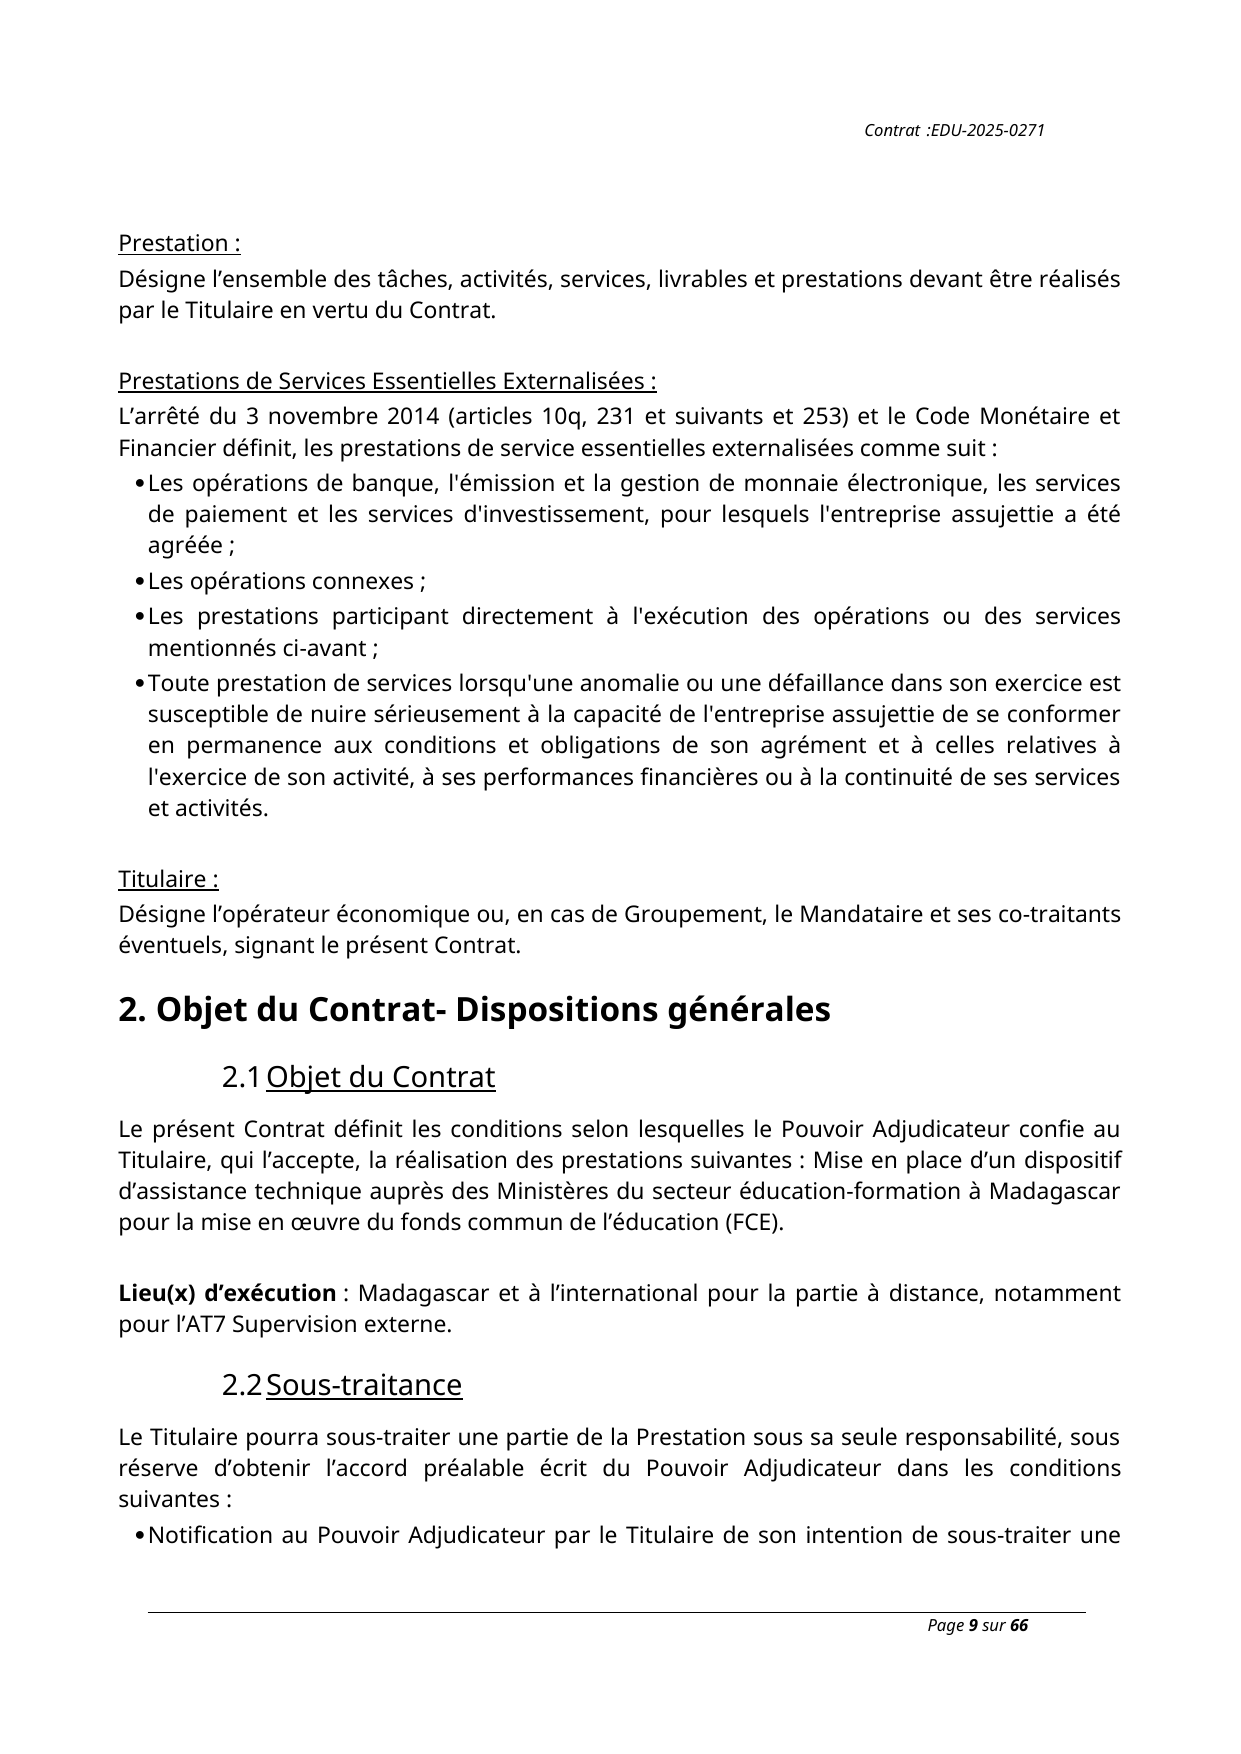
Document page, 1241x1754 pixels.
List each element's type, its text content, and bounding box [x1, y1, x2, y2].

text Sous-traitance [222, 1364, 1122, 1404]
text Prestation : [118, 227, 1122, 259]
text Désigne l’ensemble des tâches, activités, services, livrables et prestations devant être réalisés par le Titulaire en vertu du Contrat. [118, 263, 1122, 325]
text Objet du Contrat [222, 1056, 1122, 1096]
list Les opérations connexes ; [136, 565, 1122, 596]
text Titulaire : [118, 863, 1122, 894]
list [136, 1519, 1122, 1550]
list Les prestations participant directement à l'exécution des opérations ou des services mentionnés ci-avant ; [136, 600, 1122, 663]
list Les opérations de banque, l'émission et la gestion de monnaie électronique, les services de paiement et les services d'investissement, pour lesquels l'entreprise assujettie a été agréée ; [136, 467, 1122, 561]
text Le Titulaire pourra sous-traiter une partie de la Prestation sous sa seule responsabilité, sous réserve d’obtenir l’accord préalable écrit du Pouvoir Adjudicateur dans les conditions suivantes : [118, 1421, 1122, 1515]
text Prestations de Services Essentielles Externalisées : [118, 365, 1122, 396]
text Objet du Contrat- Dispositions générales [118, 986, 1122, 1031]
text Le présent Contrat définit les conditions selon lesquelles le Pouvoir Adjudicateur confie au Titulaire, qui l’accepte, la réalisation des prestations suivantes : Mise en place d’un dispositif d’assistance technique auprès des Ministères du secteur éducation-formation à Madagascar pour la mise en œuvre du fonds commun de l’éducation (FCE). [118, 1112, 1122, 1237]
list Toute prestation de services lorsqu'une anomalie ou une défaillance dans son exercice est susceptible de nuire sérieusement à la capacité de l'entreprise assujettie de se conformer en permanence aux conditions et obligations de son agrément et à celles relatives à l'exercice de son activité, à ses performances financières ou à la continuité de ses services et activités. [136, 667, 1122, 823]
text L’arrêté du 3 novembre 2014 (articles 10q, 231 et suivants et 253) et le Code Monétaire et Financier définit, les prestations de service essentielles externalisées comme suit : [118, 400, 1122, 463]
text Lieu(x) d’exécution : Madagascar et à l’international pour la partie à distance, notamment pour l’AT7 Supervision externe. [118, 1277, 1122, 1339]
text Désigne l’opérateur économique ou, en cas de Groupement, le Mandataire et ses co-traitants éventuels, signant le présent Contrat. [118, 898, 1122, 961]
